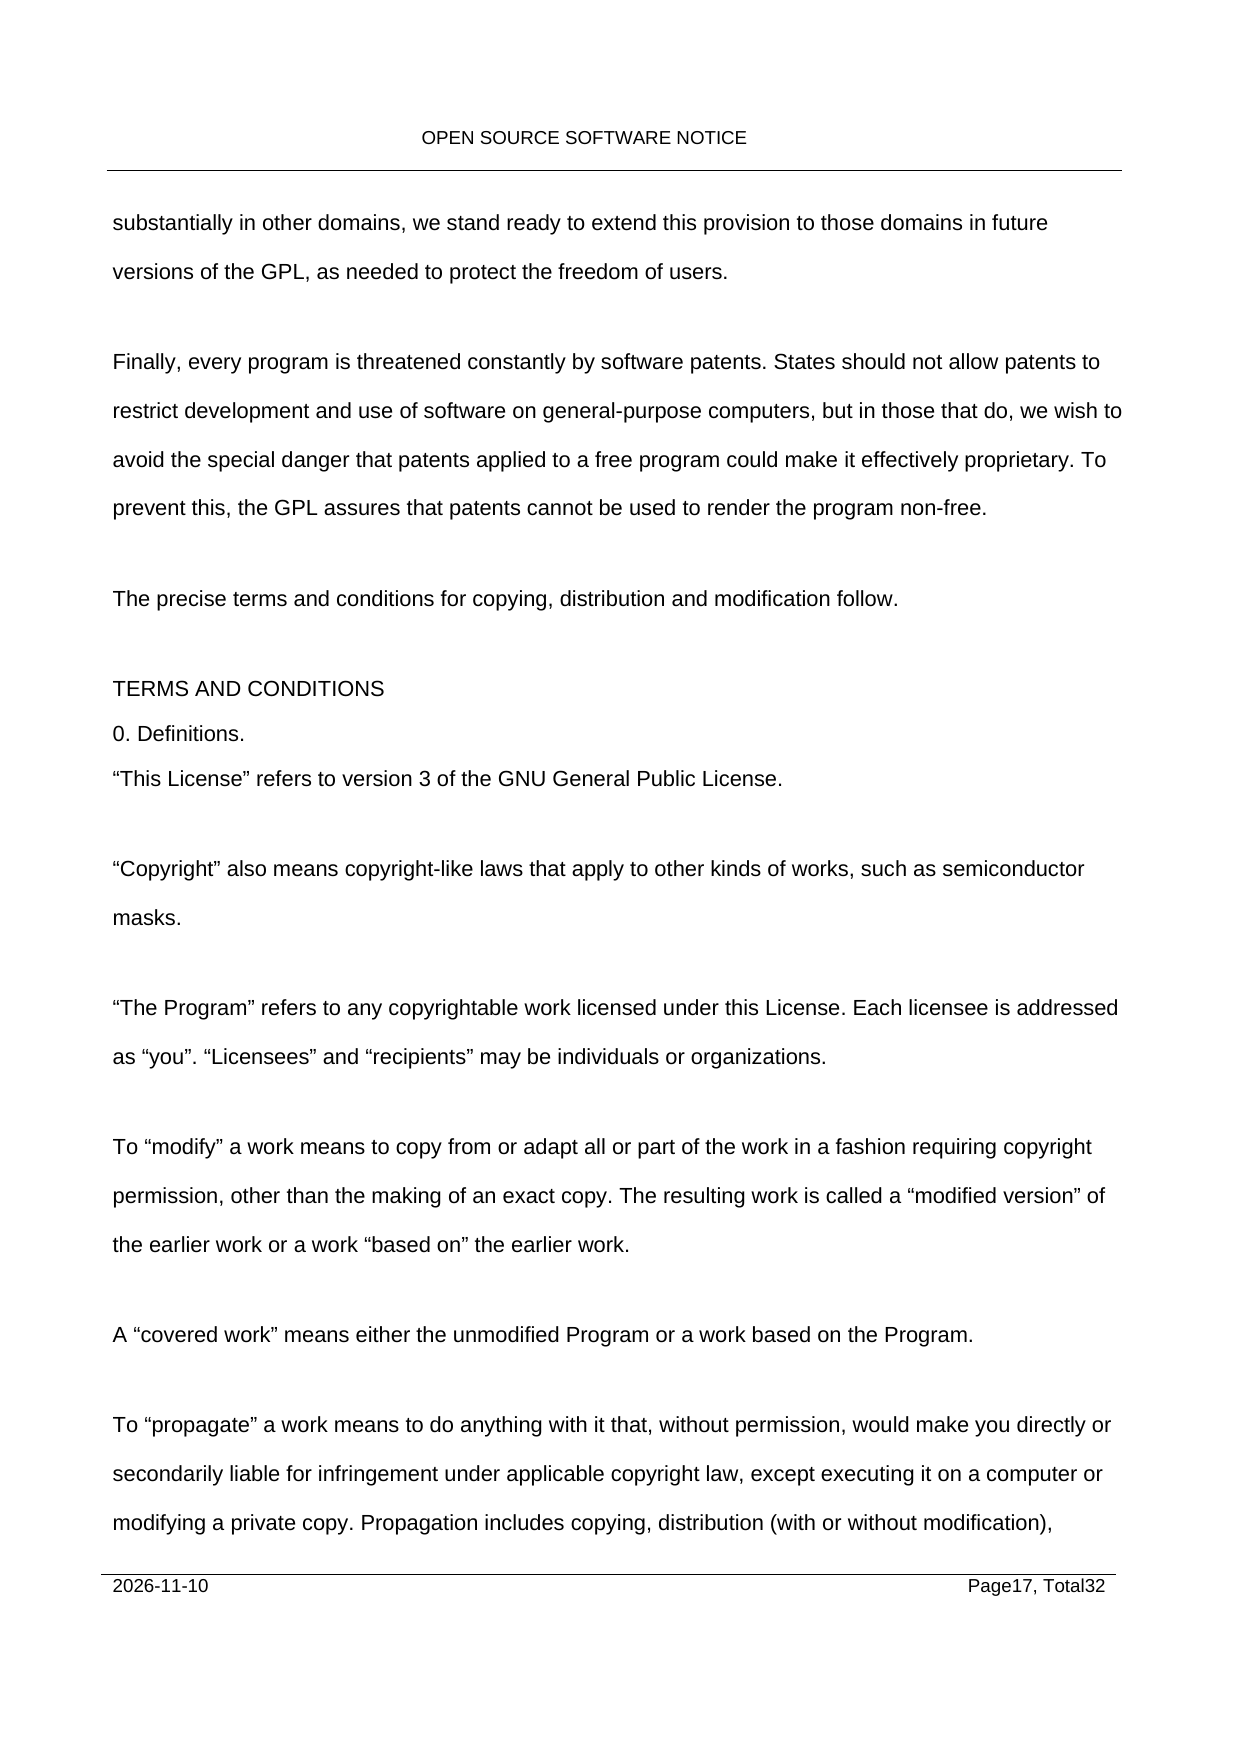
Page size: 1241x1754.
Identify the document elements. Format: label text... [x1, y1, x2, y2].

text The precise terms and conditions for copying, distribution and modification follow. [112, 582, 1128, 614]
text “This License” refers to version 3 of the GNU General Public License. [112, 762, 1128, 795]
text 0. Definitions. [112, 717, 1128, 749]
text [112, 1408, 1128, 1538]
text Finally, every program is threatened constantly by software patents. States should not allow patents to restrict development and use of software on general-purpose computers, but in those that do, we wish to avoid the special danger that patents applied to a free program could make it effectively proprietary. To prevent this, the GPL assures that patents cannot be used to render the program non-free. [112, 345, 1128, 524]
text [112, 206, 1128, 288]
text “The Program” refers to any copyrightable work licensed under this License. Each licensee is addressed as “you”. “Licensees” and “recipients” may be individuals or organizations. [112, 991, 1128, 1073]
text A “covered work” means either the unmodified Program or a work based on the Program. [112, 1318, 1128, 1351]
text TERMS AND CONDITIONS [112, 672, 1128, 704]
text To “modify” a work means to copy from or adapt all or part of the work in a fashion requiring copyright permission, other than the making of an exact copy. The resulting work is called a “modified version” of the earlier work or a work “based on” the earlier work. [112, 1130, 1128, 1260]
text “Copyright” also means copyright-like laws that apply to other kinds of works, such as semiconductor masks. [112, 852, 1128, 934]
